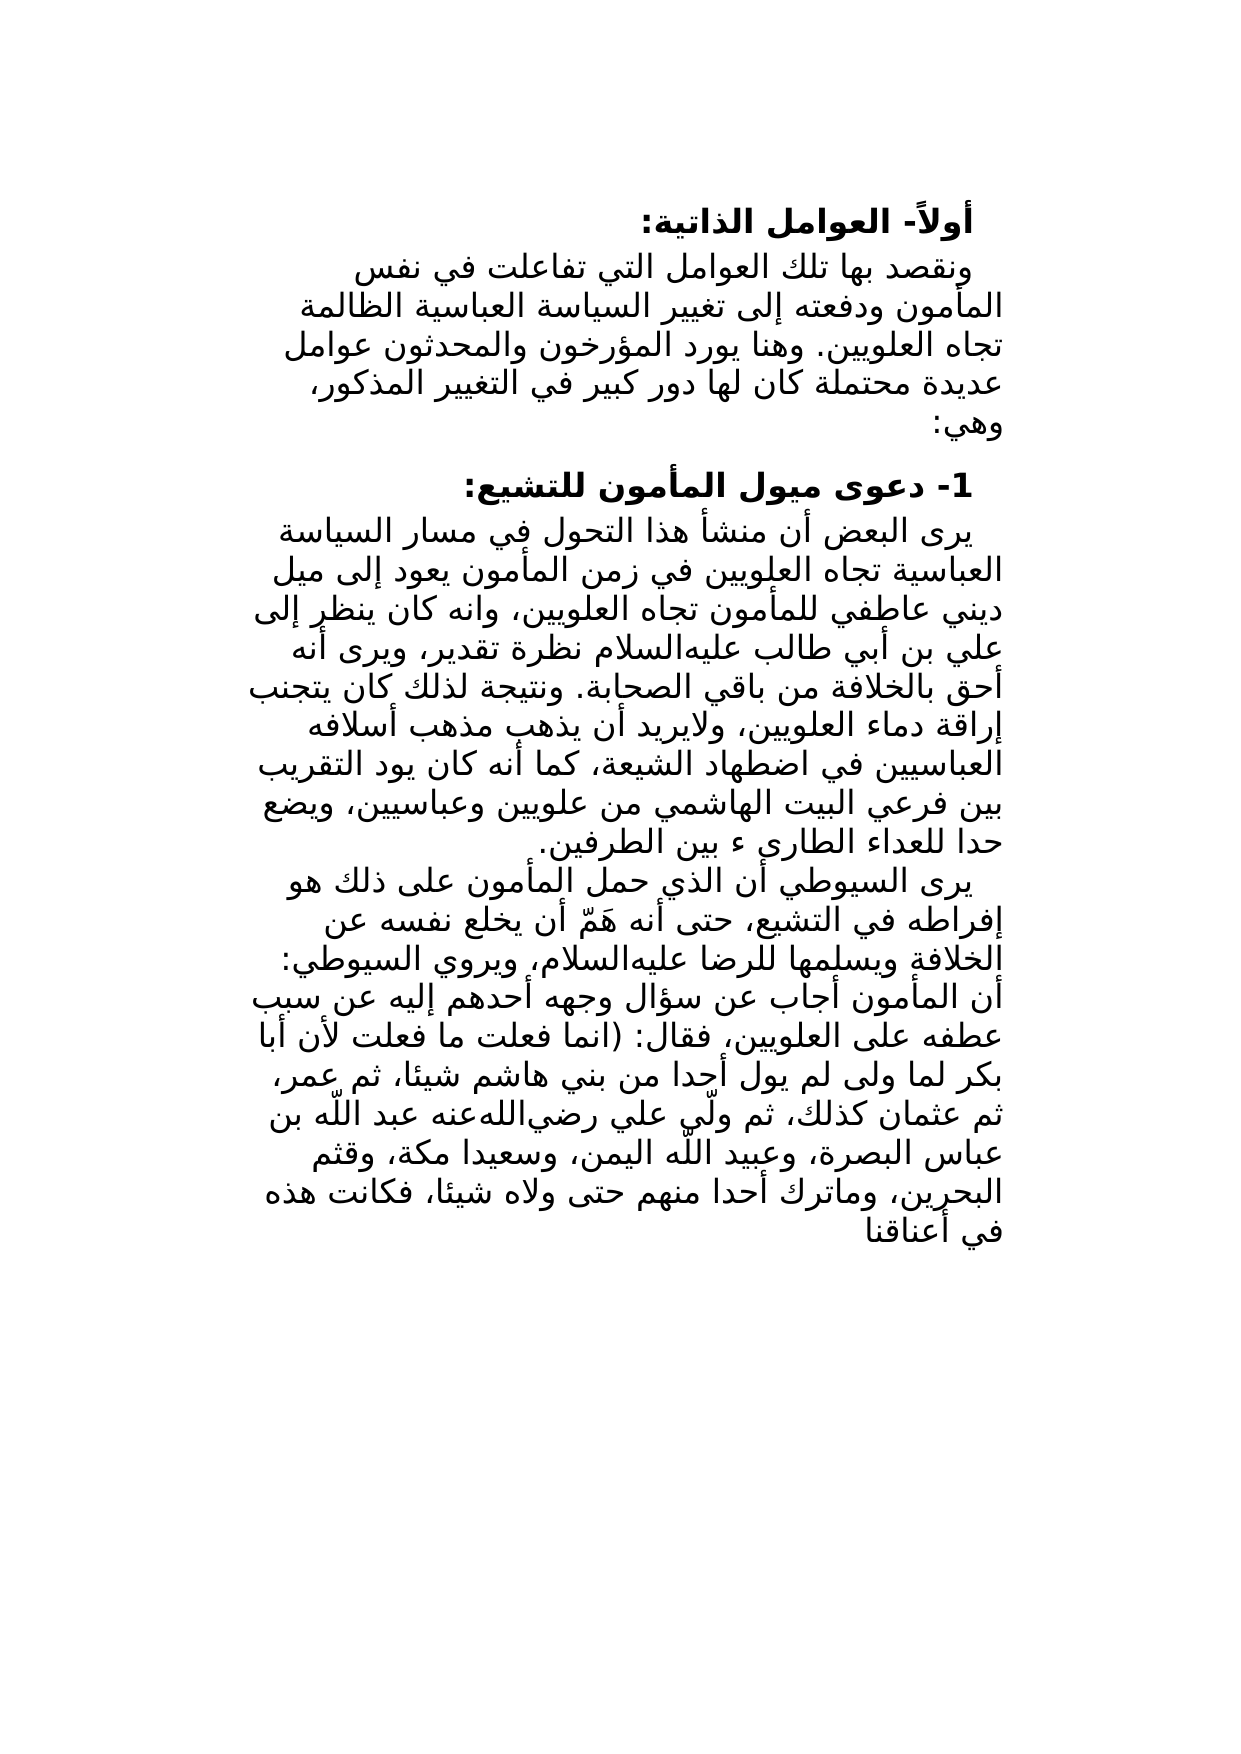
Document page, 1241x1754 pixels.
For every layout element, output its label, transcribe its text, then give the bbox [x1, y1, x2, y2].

text يرى السيوطي أن الذي حمل المأمون على ذلك هو إفراطه في التشيع، حتى أنه هَمّ أن يخلع نفسه عن الخلافة ويسلمها للرضا عليه‌السلام، ويروي السيوطي: أن المأمون أجاب عن سؤال وجهه أحدهم إليه عن سبب عطفه على العلويين، فقال: (انما فعلت ما فعلت لأن أبا بكر لما ولى لم يول أحدا من بني هاشم شيئا، ثم عمر، ثم عثمان كذلك، ثم ولّى علي رضي‌الله‌عنه عبد اللّه بن عباس البصرة، وعبيد اللّه اليمن، وسعيدا مكة، وقثم البحرين، وماترك أحدا منهم حتى ولاه شيئا، فكانت هذه في أعناقنا [236, 861, 1004, 1250]
subtitle أولاً- العوامل الذاتية: [236, 202, 1004, 241]
text يرى البعض أن منشأ هذا التحول في مسار السياسة العباسية تجاه العلويين في زمن المأمون يعود إلى ميل ديني عاطفي للمأمون تجاه العلويين، وانه كان ينظر إلى علي بن أبي طالب عليه‌السلام نظرة تقدير، ويرى أنه أحق بالخلافة من باقي الصحابة. ونتيجة لذلك كان يتجنب إراقة دماء العلويين، ولايريد أن يذهب مذهب أسلافه العباسيين في اضطهاد الشيعة، كما أنه كان يود التقريب بين فرعي البيت الهاشمي من علويين وعباسيين، ويضع حدا للعداء الطارى ء بين الطرفين. [236, 512, 1004, 861]
subtitle 1- دعوى ميول المأمون للتشيع: [236, 467, 1004, 505]
text ونقصد بها تلك العوامل التي تفاعلت في نفس المأمون ودفعته إلى تغيير السياسة العباسية الظالمة تجاه العلويين. وهنا يورد المؤرخون والمحدثون عوامل عديدة محتملة كان لها دور كبير في التغيير المذكور، وهي: [236, 247, 1004, 442]
